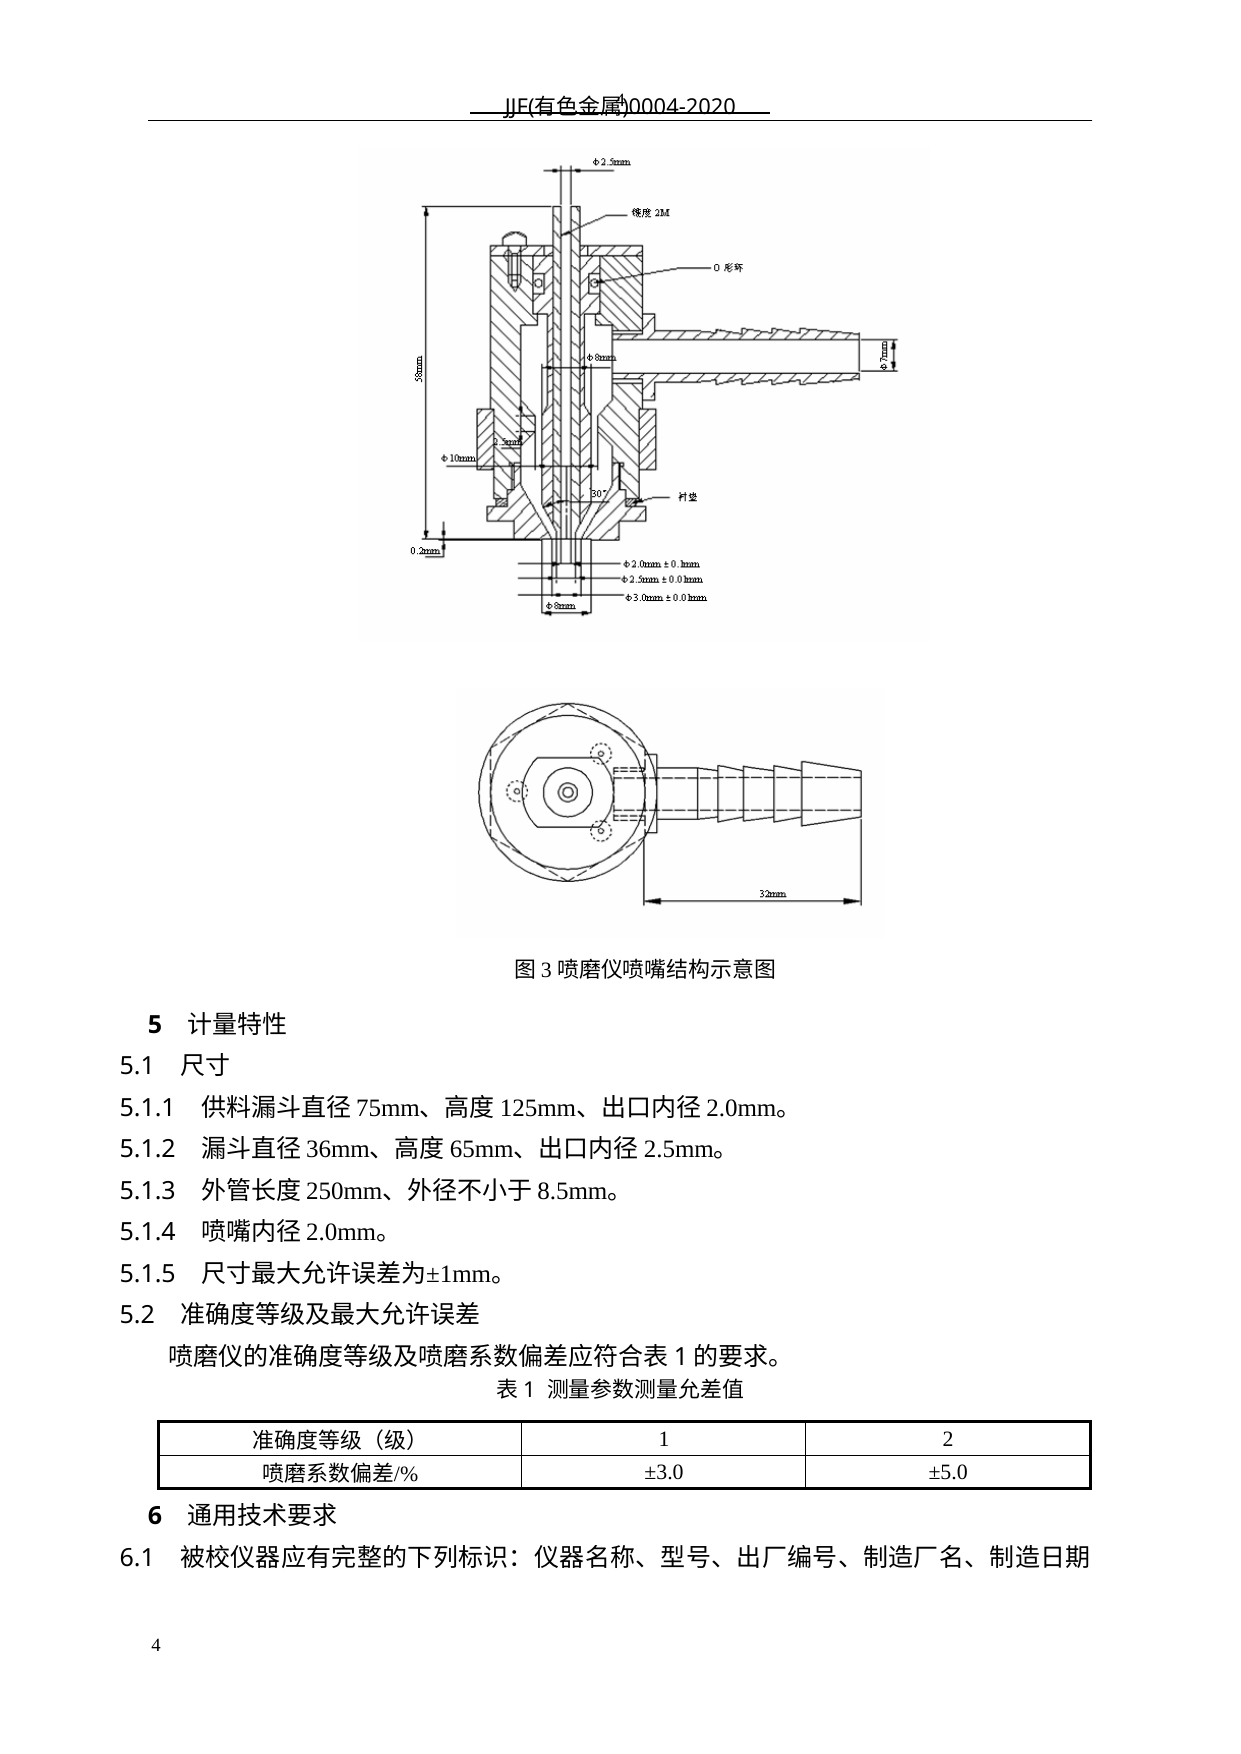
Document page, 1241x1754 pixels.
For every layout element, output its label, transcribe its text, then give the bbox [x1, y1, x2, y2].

text 喷磨仪的准确度等级及喷磨系数偏差应符合表1的要求。 [148, 1336, 1092, 1372]
table_cell ±3.0 [522, 1456, 805, 1487]
text 尺寸 [119, 1046, 1092, 1082]
table_header 1 [522, 1423, 805, 1454]
text 喷嘴内径2.0mm。 [119, 1212, 1092, 1248]
text 漏斗直径36mm、高度65mm、出口内径2.5mm。 [119, 1129, 1092, 1165]
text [119, 1537, 1092, 1573]
text 通用技术要求 [148, 1496, 1092, 1532]
text 计量特性 [148, 1004, 1092, 1041]
table_header 2 [806, 1423, 1089, 1454]
table_cell ±5.0 [806, 1456, 1089, 1487]
table_header 准确度等级（级） [160, 1423, 521, 1454]
text 尺寸最大允许误差为±1mm。 [119, 1253, 1092, 1289]
text 图3 喷磨仪喷嘴结构示意图 [148, 952, 1092, 983]
picture [359, 147, 931, 939]
table_cell 喷磨系数偏差/% [160, 1456, 521, 1487]
text 准确度等级及最大允许误差 [119, 1294, 1092, 1331]
text 表1 测量参数测量允差值 [148, 1372, 1092, 1404]
text 供料漏斗直径75mm、高度125mm、出口内径2.0mm。 [119, 1087, 1092, 1123]
text 外管长度250mm、外径不小于8.5mm。 [119, 1170, 1092, 1206]
